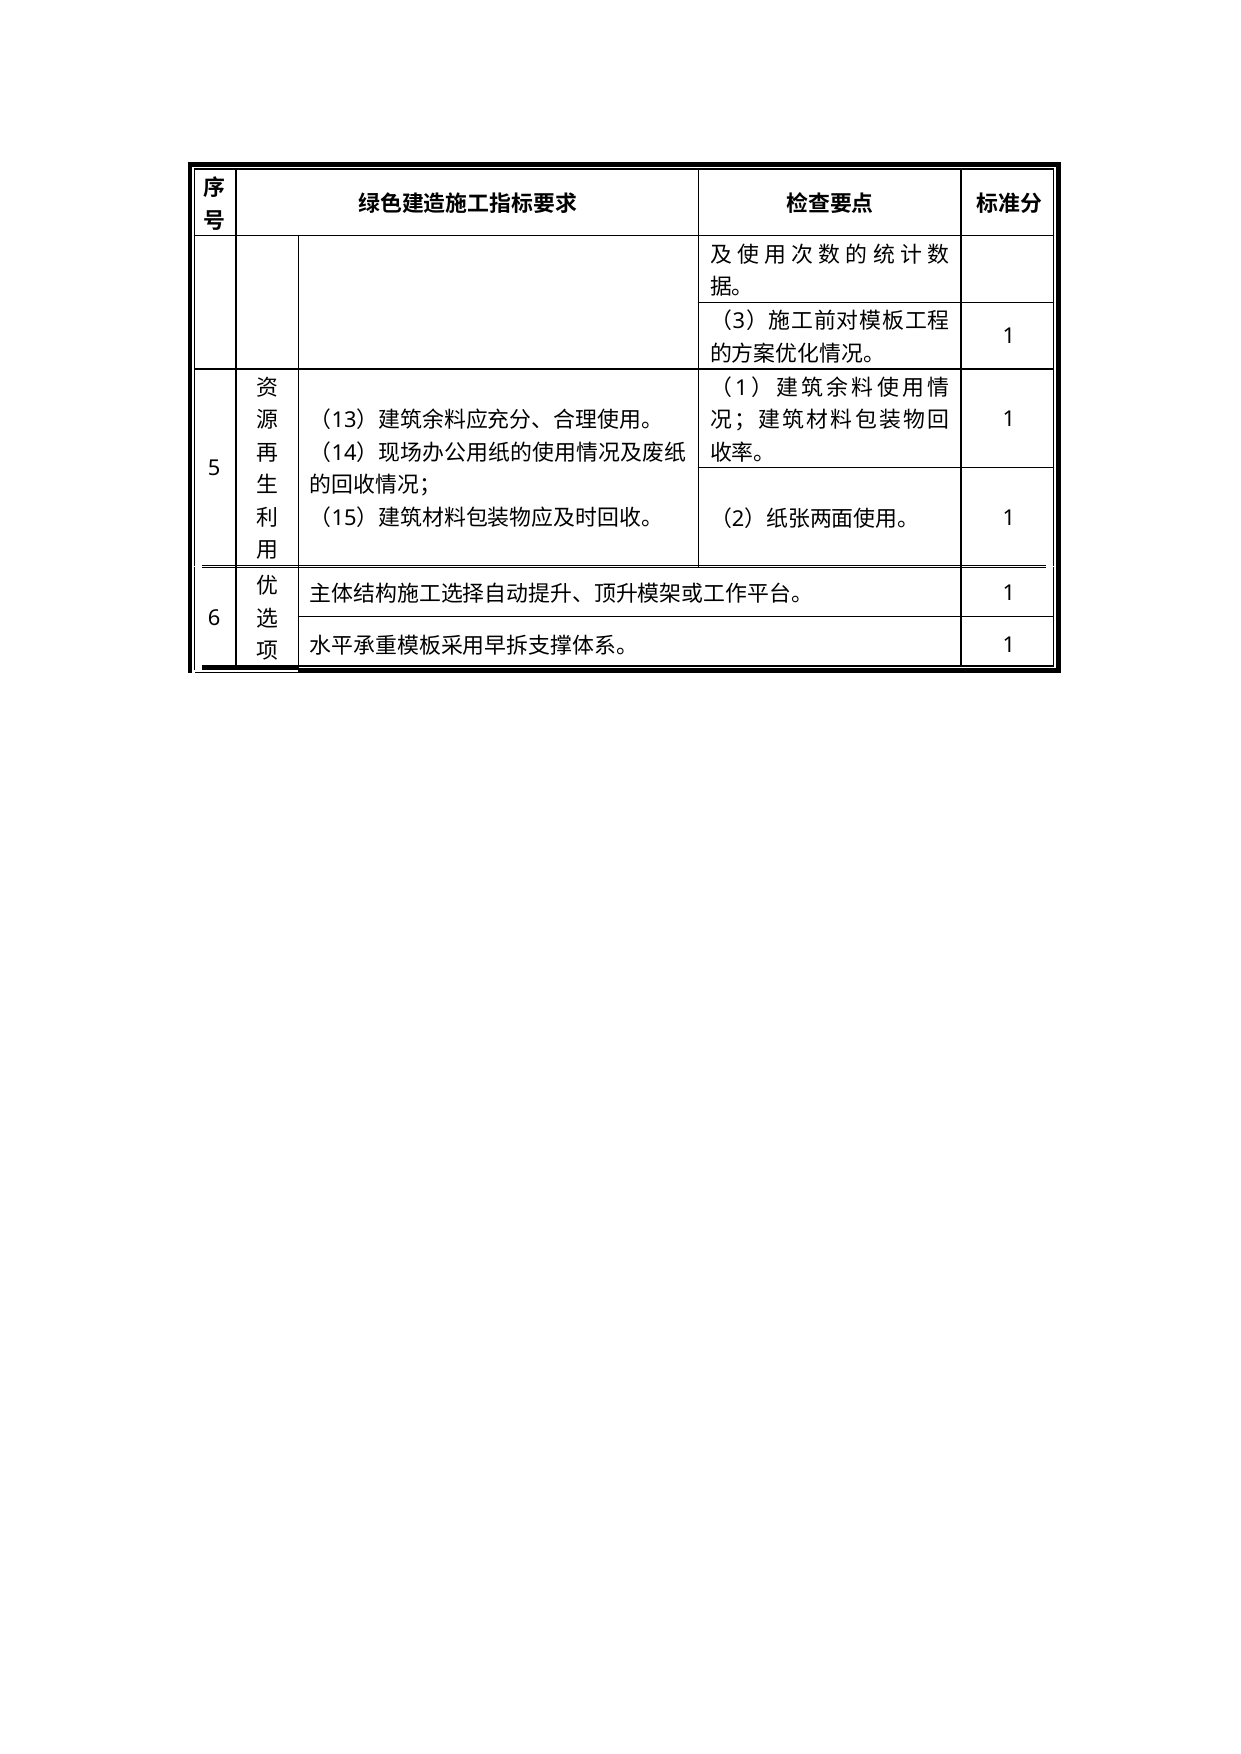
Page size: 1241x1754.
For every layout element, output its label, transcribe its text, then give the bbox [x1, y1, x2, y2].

table_cell 1 [962, 617, 1053, 665]
table_cell 资源再生利用 [237, 370, 298, 564]
table_cell 主体结构施工选择自动提升、顶升模架或工作平台。 [299, 568, 960, 616]
table_header 检查要点 [699, 170, 960, 235]
table_cell 1 [962, 370, 1053, 467]
table_cell 1 [962, 468, 1053, 564]
table_cell 5 [195, 370, 235, 564]
table_header 绿色建造施工指标要求 [237, 170, 698, 235]
table_cell 水平承重模板采用早拆支撑体系。 [299, 617, 960, 665]
table_cell （2）纸张两面使用。 [699, 468, 960, 564]
table_cell （3）施工前对模板工程的方案优化情况。 [699, 303, 960, 368]
table_cell 1 [962, 236, 1053, 301]
table_cell 1 [962, 303, 1053, 368]
table_cell （1）建筑余料使用情况；建筑材料包装物回收率。 [699, 370, 960, 467]
table_cell 1 [962, 565, 1053, 616]
table_cell （13）建筑余料应充分、合理使用。 （14）现场办公用纸的使用情况及废纸的回收情况； （15）建筑材料包装物应及时回收。 [299, 370, 698, 564]
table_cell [699, 236, 960, 301]
table_header 标准分 [962, 170, 1053, 235]
table_cell 优 选 项 [237, 568, 298, 665]
table_header 序号 [195, 170, 235, 235]
table_cell 6 [195, 565, 235, 665]
